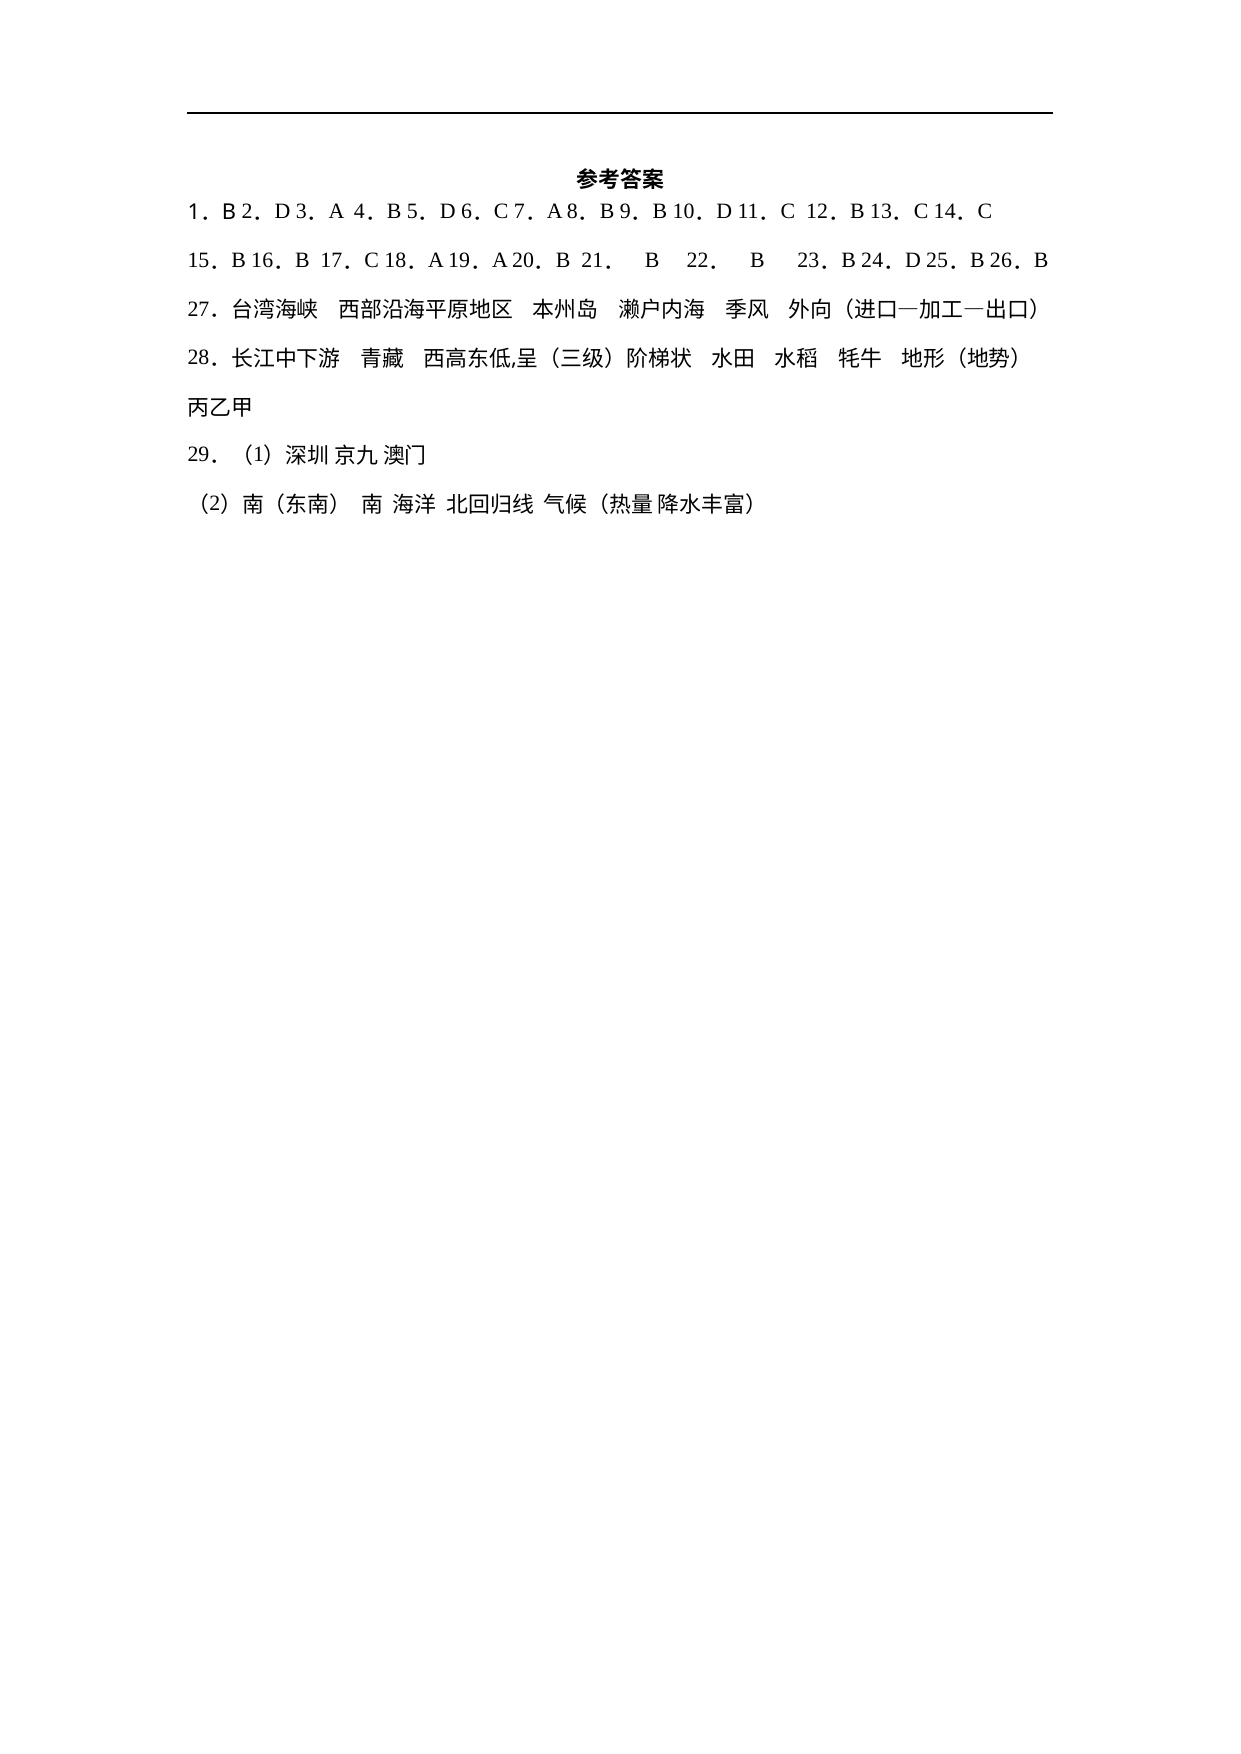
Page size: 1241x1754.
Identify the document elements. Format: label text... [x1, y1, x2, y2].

text （2）南（东南） 南 海洋 北回归线 气候（热量 降水丰富） [187, 486, 1053, 519]
text 29．（1）深圳 京九 澳门 [187, 438, 1053, 470]
text 1．B 2．D 3．A 4．B 5．D 6．C 7．A 8．B 9．B 10．D 11．C 12．B 13．C 14．C 15．B 16．B 17．C 18．A 19．A 20．B 21． B 22． B 23．B 24．D 25．B 26．B 27．台湾海峡 西部沿海平原地区 本州岛 濑户内海 季风 外向（进口—加工—出口） 28．长江中下游 青藏 西高东低,呈（三级）阶梯状 水田 水稻 牦牛 地形（地势） 丙乙甲 [187, 194, 1053, 422]
text 参考答案 [187, 162, 1053, 194]
